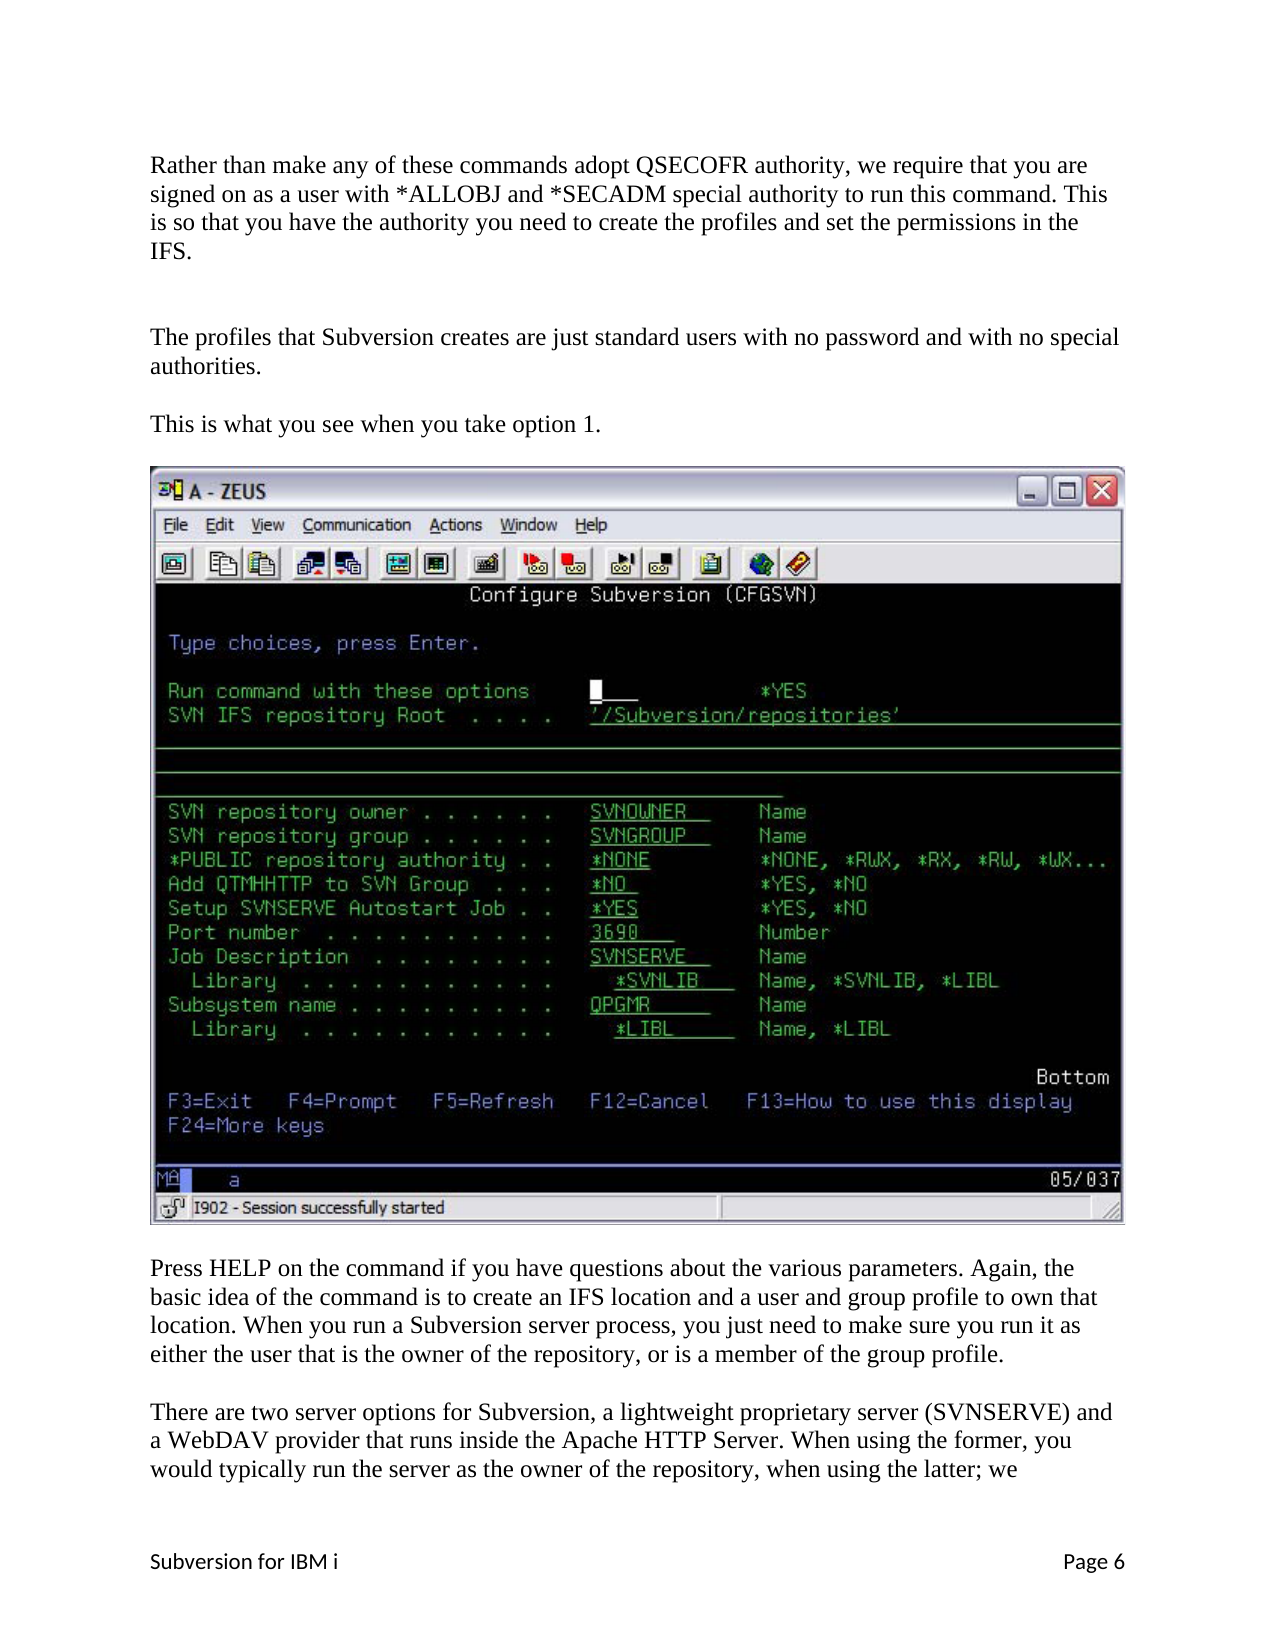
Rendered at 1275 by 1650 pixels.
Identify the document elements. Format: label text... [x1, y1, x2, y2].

text This is what you see when you take option 1. [150, 409, 1125, 437]
text Press HELP on the command if you have questions about the various parameters. Again, the basic idea of the command is to create an IFS location and a user and group profile to own that location. When you run a Subversion server process, you just need to make sure you run it as either the user that is the owner of the repository, or is a member of the group profile. [150, 1253, 1125, 1368]
text Rather than make any of these commands adopt QSECOFR authority, we require that you are signed on as a user with *ALLOBJ and *SECADM special authority to run this command. This is so that you have the authority you need to create the profiles and set the permissions in the IFS. [150, 150, 1125, 265]
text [150, 1397, 1125, 1483]
text The profiles that Subversion creates are just standard users with no password and with no special authorities. [150, 322, 1125, 380]
